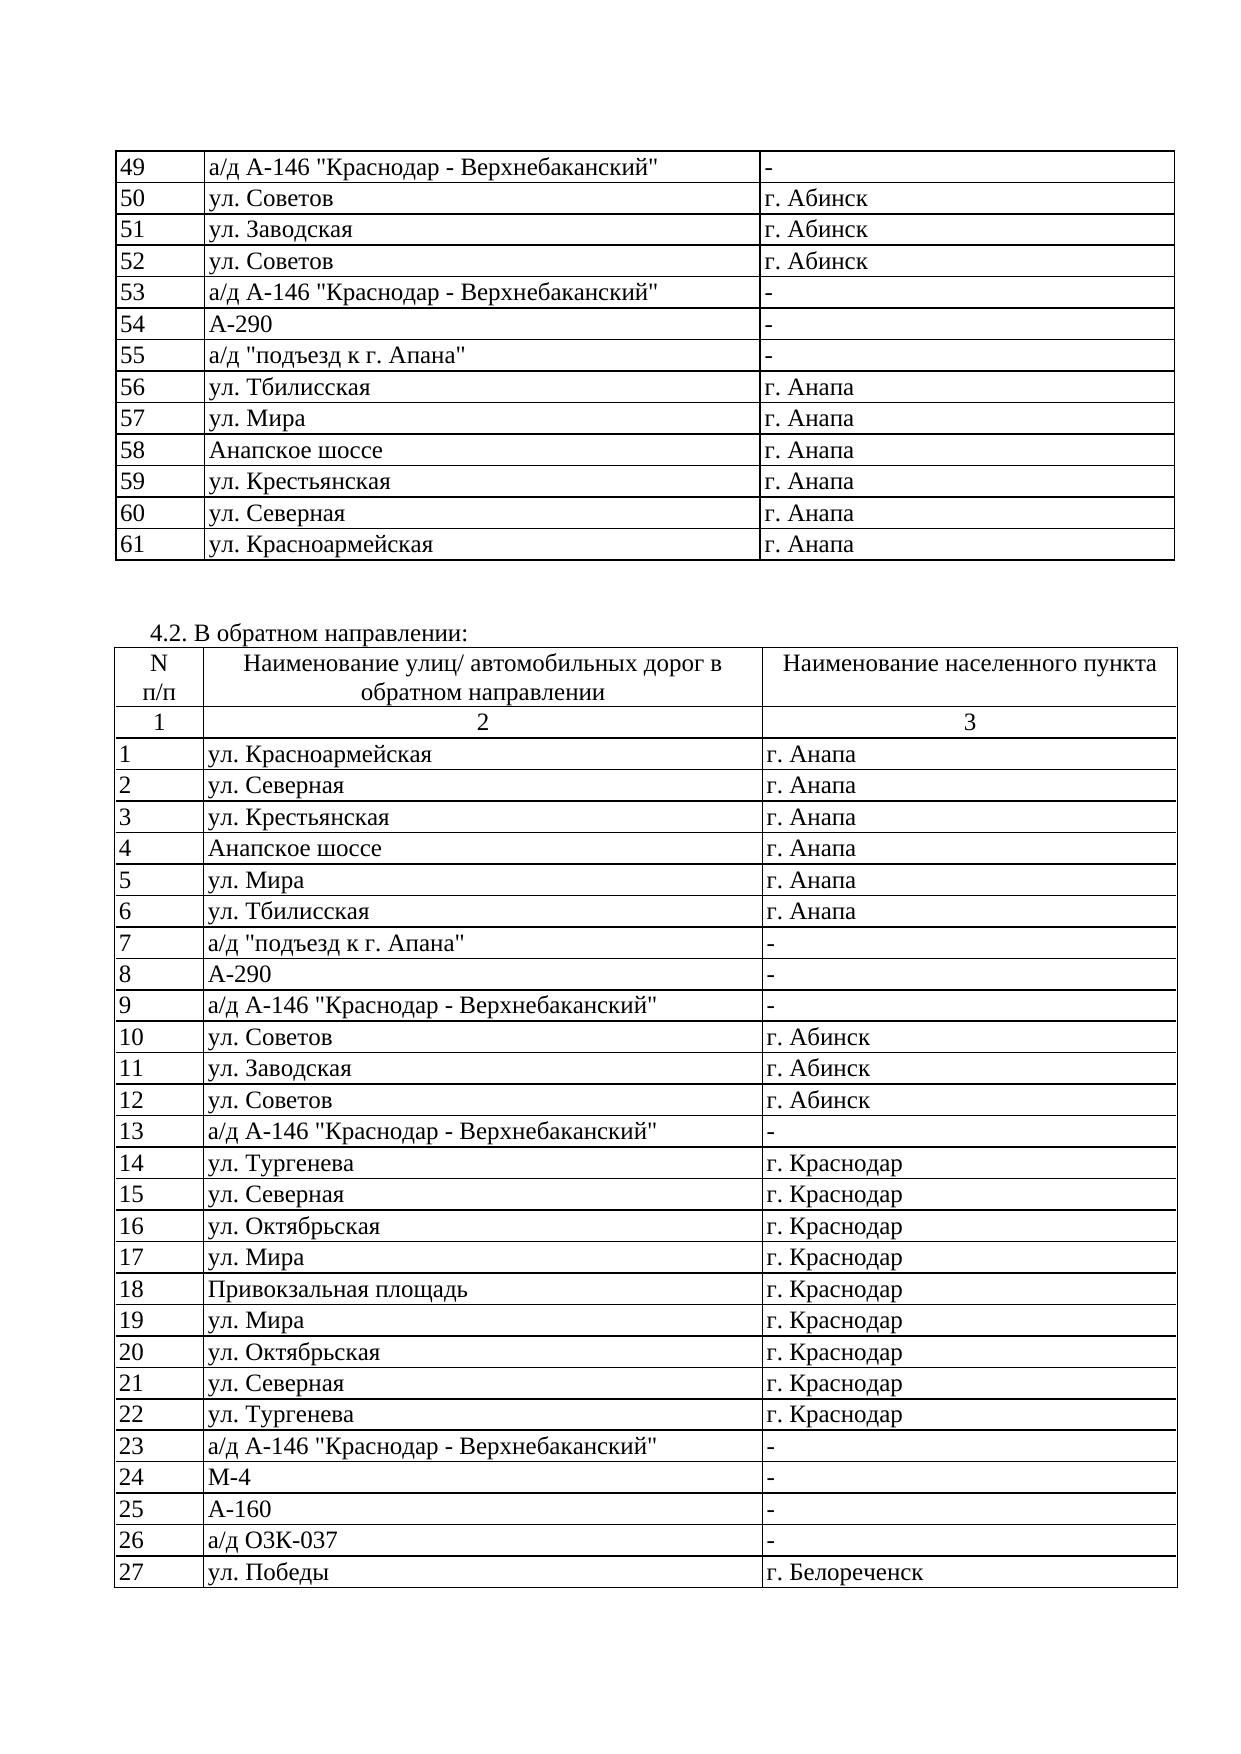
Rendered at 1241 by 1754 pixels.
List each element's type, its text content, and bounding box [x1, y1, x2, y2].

table_cell г. Анапа [761, 466, 1174, 496]
table_cell ул. Тургенева [204, 1148, 762, 1178]
table_cell ул. Победы [204, 1557, 762, 1587]
table_cell 23 [115, 1430, 203, 1461]
table_cell 60 [117, 498, 204, 527]
table_cell г. Анапа [763, 895, 1177, 926]
table_cell г. Абинск [763, 1083, 1177, 1115]
table_cell г. Анапа [763, 769, 1177, 800]
table_cell 10 [115, 1021, 203, 1052]
table_cell ул. Советов [205, 183, 759, 213]
table_cell - [761, 152, 1174, 181]
table_cell 24 [115, 1462, 203, 1492]
table_cell г. Анапа [763, 832, 1177, 863]
table_cell Анапское шоссе [204, 833, 762, 863]
table_cell 15 [115, 1179, 203, 1209]
table_cell 14 [115, 1147, 203, 1178]
table_cell ул. Красноармейская [205, 529, 759, 559]
table_cell г. Краснодар [763, 1241, 1177, 1272]
table_cell г. Абинск [763, 1020, 1177, 1052]
table_cell 27 [115, 1556, 203, 1587]
table_cell 49 [117, 152, 204, 181]
table_cell 51 [117, 215, 204, 244]
table_cell 12 [115, 1084, 203, 1115]
table_cell ул. Мира [204, 865, 762, 894]
table_cell 13 [115, 1116, 203, 1146]
table_cell ул. Крестьянская [205, 466, 759, 496]
table_cell г. Анапа [763, 737, 1177, 769]
table_cell ул. Красноармейская [204, 739, 762, 769]
table_cell 57 [117, 403, 204, 433]
table_cell - [761, 309, 1174, 339]
table_cell г. Анапа [761, 372, 1174, 402]
table_cell ул. Мира [204, 1242, 762, 1272]
table_cell А-290 [204, 959, 762, 989]
table_cell г. Анапа [761, 529, 1174, 559]
table_cell 6 [115, 896, 203, 926]
table_cell ул. Тургенева [204, 1400, 762, 1429]
table_cell - [763, 1492, 1177, 1524]
table_cell А-290 [205, 309, 759, 339]
table_cell а/д А-146 "Краснодар - Верхнебаканский" [205, 152, 759, 181]
table_cell г. Краснодар [763, 1366, 1177, 1398]
table_cell ул. Тбилисская [204, 896, 762, 926]
table_cell г. Абинск [763, 1052, 1177, 1083]
table_cell г. Краснодар [763, 1146, 1177, 1178]
table_cell ул. Мира [204, 1305, 762, 1335]
table_cell г. Анапа [763, 863, 1177, 894]
table_cell г. Абинск [761, 183, 1174, 213]
table_cell - [761, 277, 1174, 307]
table_cell 22 [115, 1399, 203, 1429]
table_cell - [763, 1524, 1177, 1555]
table_cell 16 [115, 1210, 203, 1241]
table_cell 18 [115, 1273, 203, 1303]
table_cell 11 [115, 1053, 203, 1083]
table_cell 61 [117, 529, 204, 559]
table_cell г. Краснодар [763, 1304, 1177, 1335]
table_cell г. Анапа [761, 403, 1174, 433]
table_cell а/д А-146 "Краснодар - Верхнебаканский" [205, 277, 759, 307]
table_cell 5 [115, 864, 203, 894]
table_cell 50 [117, 183, 204, 213]
table_cell - [761, 340, 1174, 370]
table_cell 1 [115, 738, 203, 769]
text 4.2. В обратном направлении: [150, 618, 1090, 647]
table_cell г. Абинск [761, 246, 1174, 276]
table_cell 59 [117, 466, 204, 496]
table_cell 56 [117, 372, 204, 402]
table_cell 7 [115, 927, 203, 957]
table_cell г. Абинск [761, 215, 1174, 244]
table_cell 9 [115, 990, 203, 1020]
table_cell 25 [115, 1493, 203, 1524]
table_cell 21 [115, 1368, 203, 1398]
table_cell 55 [117, 340, 204, 370]
table_cell 20 [115, 1336, 203, 1366]
table_header Наименование улиц/ автомобильных дорог в обратном направлении [204, 648, 762, 706]
table_cell г. Краснодар [763, 1335, 1177, 1366]
table_cell г. Краснодар [763, 1178, 1177, 1209]
table_cell М-4 [204, 1462, 762, 1492]
table_cell 3 [115, 801, 203, 832]
table_cell - [763, 989, 1177, 1020]
table_cell ул. Северная [204, 1368, 762, 1398]
table_cell 53 [117, 277, 204, 307]
table_cell 52 [117, 246, 204, 276]
table_cell г. Анапа [761, 435, 1174, 464]
table_header Наименование населенного пункта [763, 648, 1177, 706]
table_cell 19 [115, 1305, 203, 1335]
table_cell ул. Заводская [205, 215, 759, 244]
table_cell Привокзальная площадь [204, 1274, 762, 1303]
table_cell а/д "подъезд к г. Апана" [204, 928, 762, 957]
table_cell 58 [117, 435, 204, 464]
table_cell 54 [117, 309, 204, 339]
table_cell - [763, 1429, 1177, 1461]
table_cell - [763, 1461, 1177, 1492]
table_cell г. Анапа [763, 800, 1177, 832]
table_cell ул. Крестьянская [204, 802, 762, 832]
table_cell ул. Северная [204, 770, 762, 800]
table_cell 2 [204, 707, 762, 737]
table_cell Анапское шоссе [205, 435, 759, 464]
table_cell а/д "подъезд к г. Апана" [205, 340, 759, 370]
table_cell ул. Мира [205, 403, 759, 433]
table_cell ул. Северная [204, 1179, 762, 1209]
table_cell 4 [115, 833, 203, 863]
table_cell г. Анапа [761, 498, 1174, 527]
table_cell - [763, 926, 1177, 957]
table_cell г. Краснодар [763, 1209, 1177, 1241]
table_cell а/д А-146 "Краснодар - Верхнебаканский" [204, 1116, 762, 1146]
table_cell 26 [115, 1525, 203, 1555]
table_cell ул. Заводская [204, 1053, 762, 1083]
table_cell 2 [115, 770, 203, 800]
table_cell а/д А-146 "Краснодар - Верхнебаканский" [204, 1431, 762, 1461]
table_cell а/д О3К-037 [204, 1525, 762, 1555]
table_cell ул. Северная [205, 498, 759, 527]
table_cell А-160 [204, 1494, 762, 1524]
table_cell ул. Тбилисская [205, 372, 759, 402]
table_cell г. Краснодар [763, 1272, 1177, 1303]
table_cell 17 [115, 1242, 203, 1272]
table_cell а/д А-146 "Краснодар - Верхнебаканский" [204, 991, 762, 1020]
table_cell - [763, 1115, 1177, 1146]
table_cell ул. Советов [204, 1085, 762, 1115]
table_cell ул. Октябрьская [204, 1211, 762, 1241]
table_header N п/п [115, 648, 203, 706]
table_cell 3 [763, 706, 1177, 737]
table_cell ул. Советов [205, 246, 759, 276]
table_cell 8 [115, 959, 203, 989]
table_cell ул. Октябрьская [204, 1337, 762, 1366]
table_cell ул. Советов [204, 1022, 762, 1052]
table_cell г. Краснодар [763, 1398, 1177, 1429]
table_cell г. Белореченск [763, 1555, 1177, 1587]
table_cell - [763, 958, 1177, 989]
table_cell 1 [115, 707, 203, 737]
